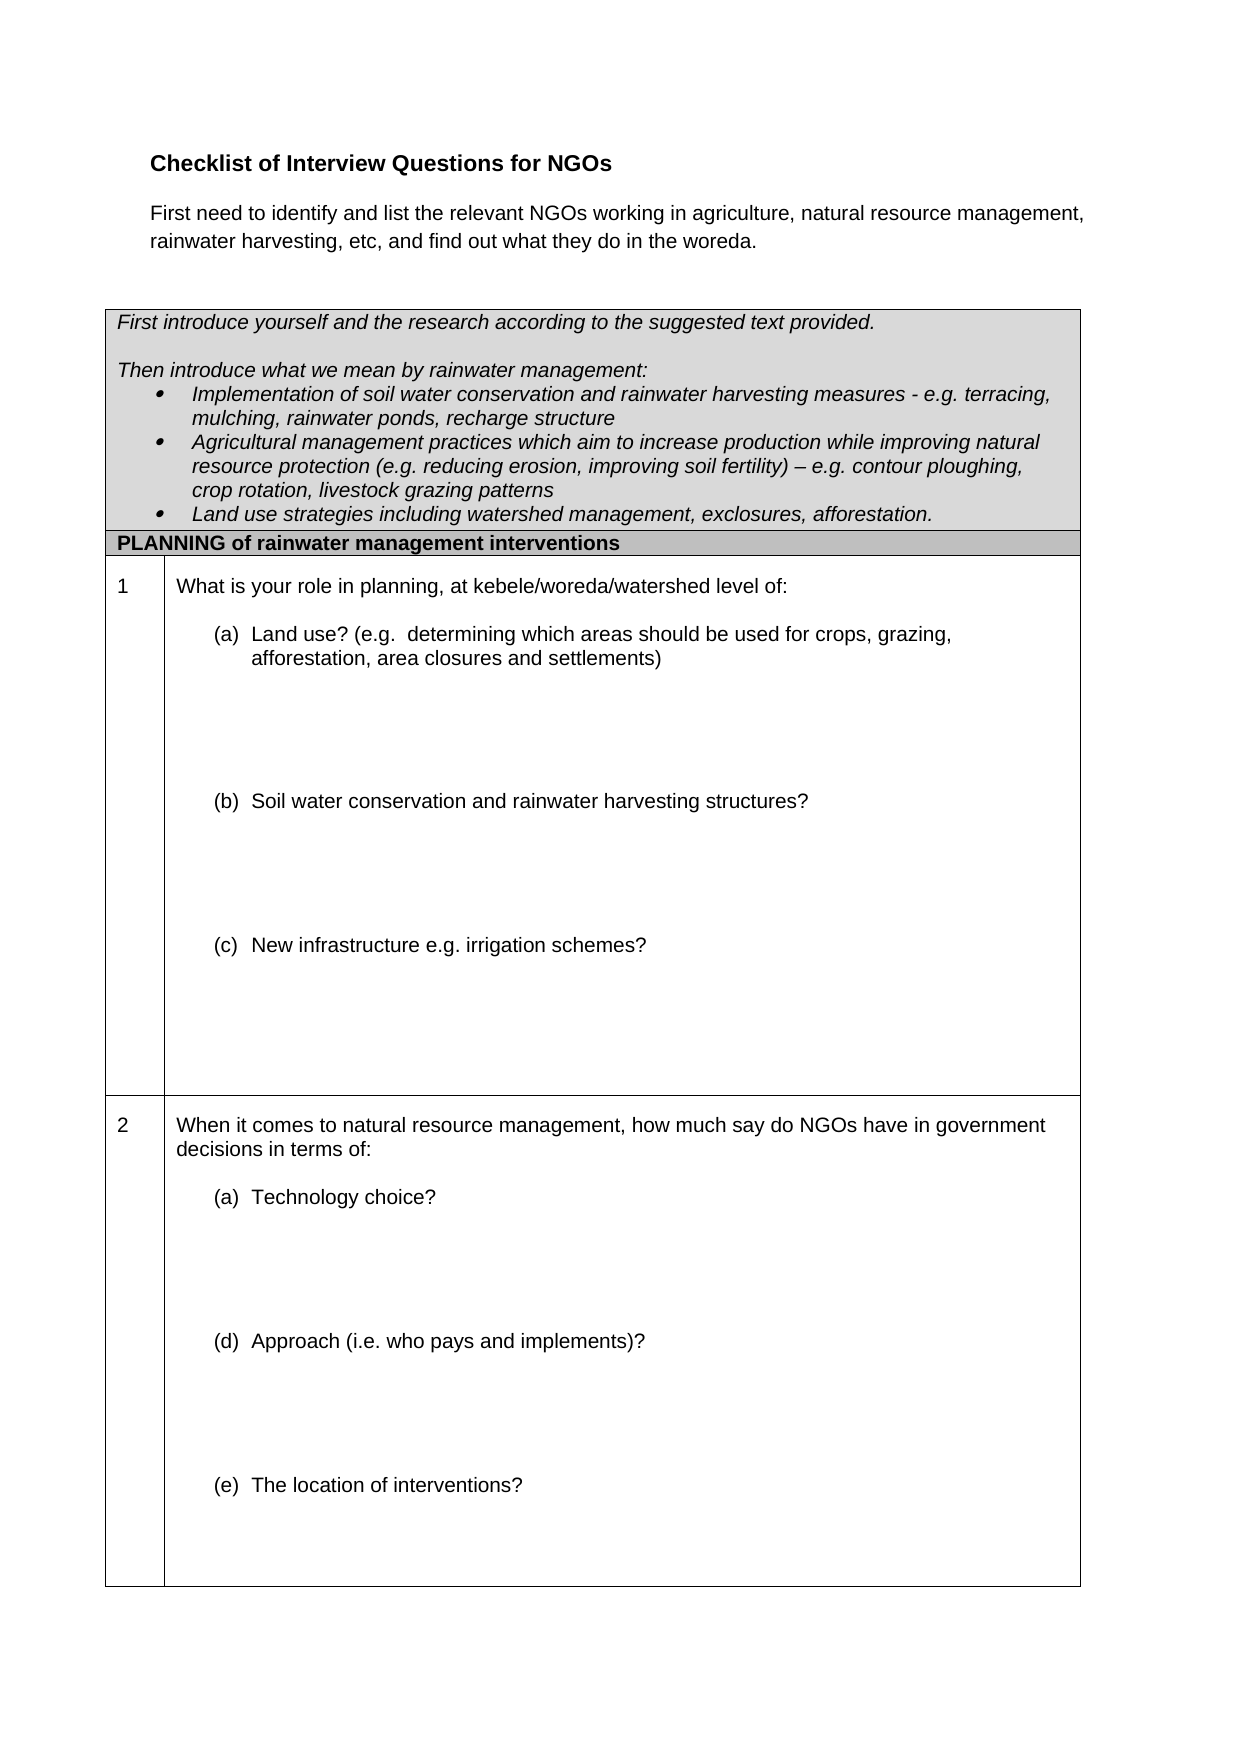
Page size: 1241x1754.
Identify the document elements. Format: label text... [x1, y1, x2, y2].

text First need to identify and list the relevant NGOs working in agriculture, natural resource management, rainwater harvesting, etc, and find out what they do in the woreda. [150, 201, 1090, 252]
table_cell 1 [106, 556, 164, 1094]
table_cell PLANNING of rainwater management interventions [106, 531, 1080, 555]
table_cell What is your role in planning, at kebele/woreda/watershed level of: Land use? (e.g. determining which areas should be used for crops, grazing, afforestation, area closures and settlements) Soil water conservation and rainwater harvesting structures? New infrastructure e.g. irrigation schemes? [165, 556, 1080, 1094]
text Checklist of Interview Questions for NGOs [150, 150, 1090, 176]
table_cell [165, 1096, 1080, 1586]
table_cell 2 [106, 1096, 164, 1586]
table_header First introduce yourself and the research according to the suggested text provided. Then introduce what we mean by rainwater management: Implementation of soil water conservation and rainwater harvesting measures - e.g. terracing, mulching, rainwater ponds, recharge structure Agricultural management practices which aim to increase production while improving natural resource protection (e.g. reducing erosion, improving soil fertility) – e.g. contour ploughing, crop rotation, livestock grazing patterns Land use strategies including watershed management, exclosures, afforestation. [106, 310, 1080, 530]
